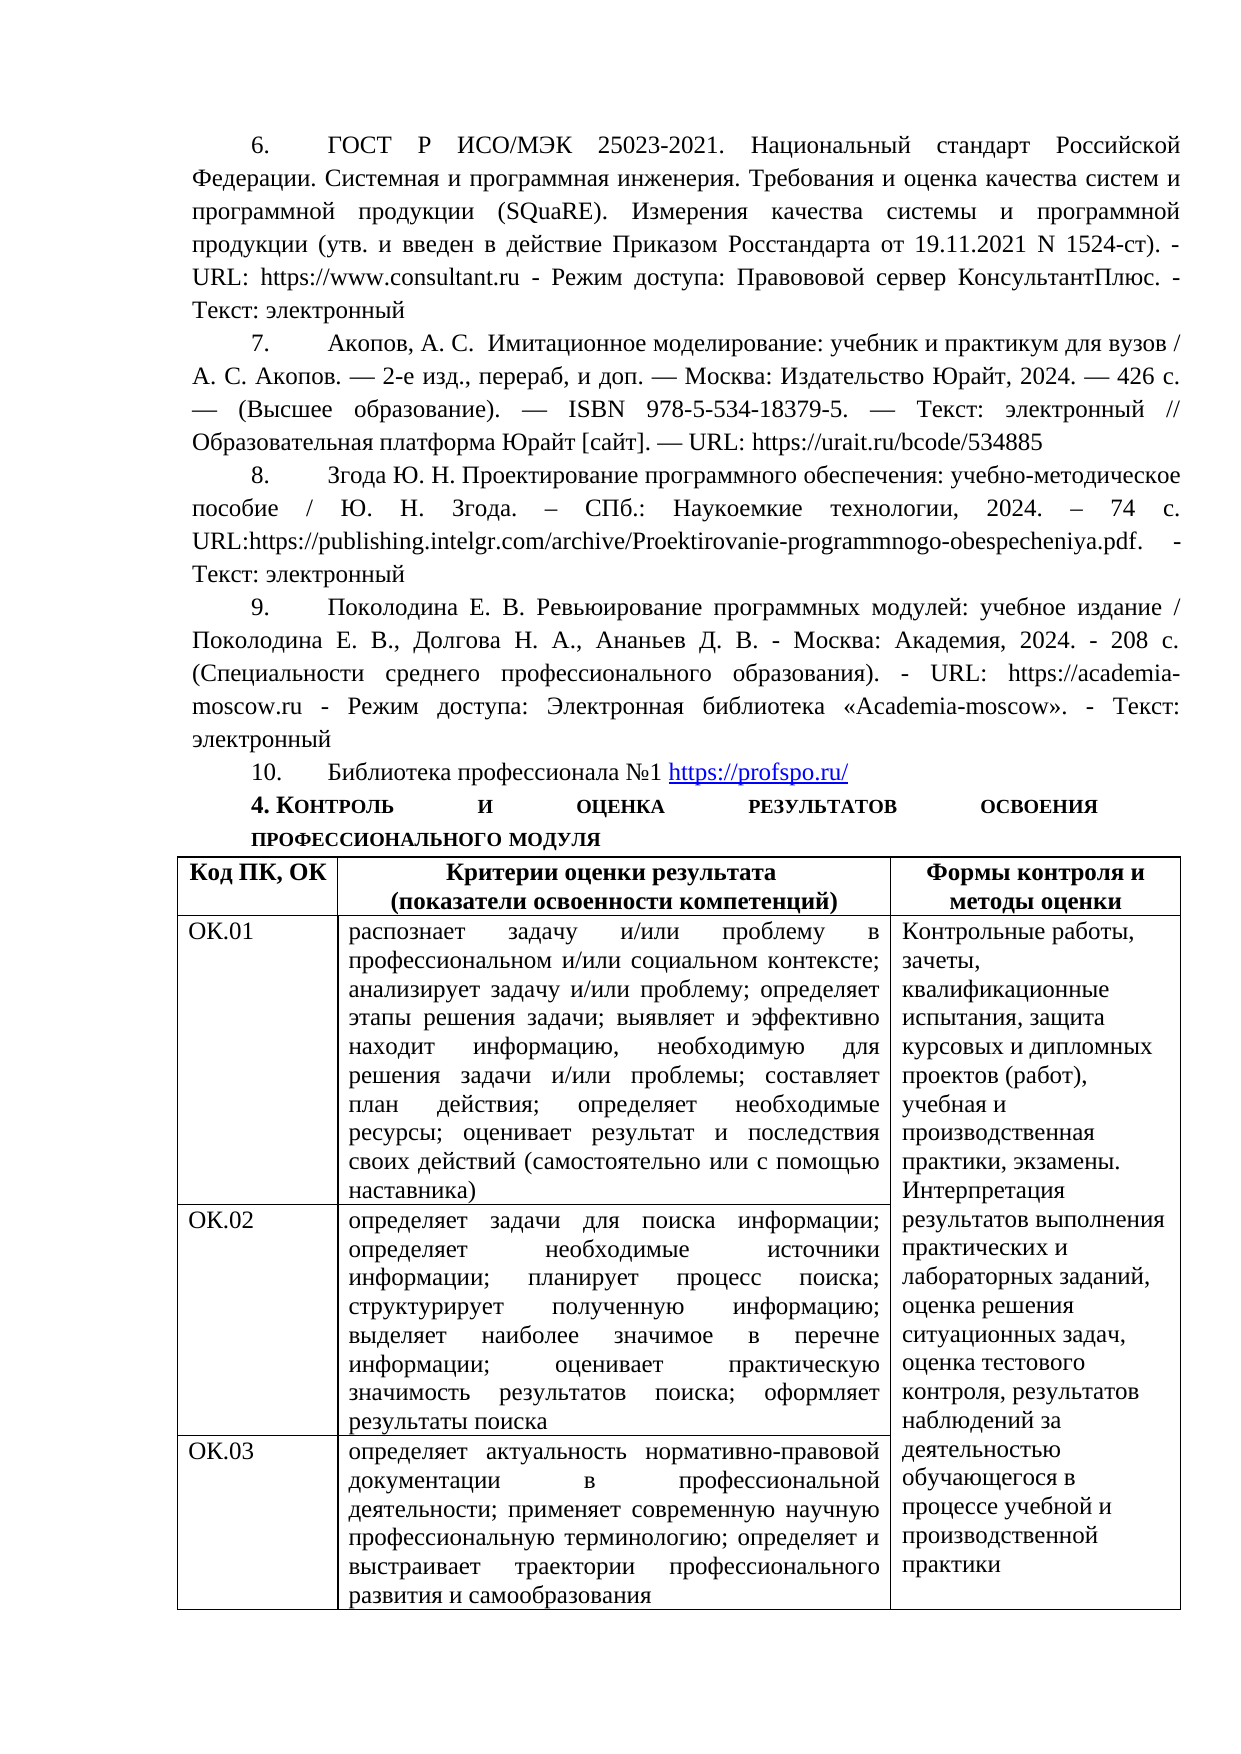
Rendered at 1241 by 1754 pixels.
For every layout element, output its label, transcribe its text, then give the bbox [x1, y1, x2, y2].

table_header Код ПК, ОК [178, 858, 337, 915]
table_cell распознает задачу и/или проблему в профессиональном и/или социальном контексте; анализирует задачу и/или проблему; определяет этапы решения задачи; выявляет и эффективно находит информацию, необходимую для решения задачи и/или проблемы; составляет план действия; определяет необходимые ресурсы; оценивает результат и последствия своих действий (самостоятельно или с помощью наставника) [339, 916, 890, 1204]
text 4. Контроль и оценка результатов освоения профессионального модуля [251, 790, 1181, 852]
list Акопов, А. С. Имитационное моделирование: учебник и практикум для вузов / А. С. Акопов. — 2-е изд., перераб, и доп. — Москва: Издательство Юрайт, 2024. — 426 с. — (Высшее образование). — ISBN 978-5-534-18379-5. — Текст: электронный // Образовательная платформа Юрайт [сайт]. — URL: https://urait.ru/bcode/534885 [192, 328, 1181, 456]
table_cell ОК.02 [178, 1205, 337, 1435]
list ГОСТ Р ИСО/МЭК 25023-2021. Национальный стандарт Российской Федерации. Системная и программная инженерия. Требования и оценка качества систем и программной продукции (SQuaRE). Измерения качества системы и программной продукции (утв. и введен в действие Приказом Росстандарта от 19.11.2021 N 1524-ст). - URL: https://www.consultant.ru - Режим доступа: Правововой сервер КонсультантПлюс. - Текст: электронный [192, 130, 1181, 324]
list Поколодина Е. В. Ревьюирование программных модулей: учебное издание / Поколодина Е. В., Долгова Н. А., Ананьев Д. В. - Москва: Академия, 2024. - 208 c. (Специальности среднего профессионального образования). - URL: https://academia-moscow.ru - Режим доступа: Электронная библиотека «Academia-moscow». - Текст: электронный [192, 592, 1181, 753]
list Библиотека профессионала №1 https://profspo.ru/ [192, 757, 1181, 786]
table_cell определяет актуальность нормативно-правовой документации в профессиональной деятельности; применяет современную научную профессиональную терминологию; определяет и выстраивает траектории профессионального развития и самообразования [339, 1436, 890, 1609]
list Згода Ю. Н. Проектирование программного обеспечения: учебно-методическое пособие / Ю. Н. Згода. – СПб.: Наукоемкие технологии, 2024. – 74 с. URL:https://publishing.intelgr.com/archive/Proektirovanie-programmnogo-obespecheniya.pdf. - Текст: электронный [192, 460, 1181, 588]
table_header Формы контроля и методы оценки [891, 858, 1180, 915]
table_cell ОК.01 [178, 916, 337, 1204]
table_header Критерии оценки результата (показатели освоенности компетенций) [338, 858, 890, 915]
table_cell ОК.03 [178, 1436, 337, 1609]
table_cell Контрольные работы, зачеты, квалификационные испытания, защита курсовых и дипломных проектов (работ), учебная и производственная практики, экзамены. Интерпретация результатов выполнения практических и лабораторных заданий, оценка решения ситуационных задач, оценка тестового контроля, результатов наблюдений за деятельностью обучающегося в процессе учебной и производственной практики [891, 916, 1180, 1609]
table_cell определяет задачи для поиска информации; определяет необходимые источники информации; планирует процесс поиска; структурирует полученную информацию; выделяет наиболее значимое в перечне информации; оценивает практическую значимость результатов поиска; оформляет результаты поиска [339, 1205, 890, 1435]
